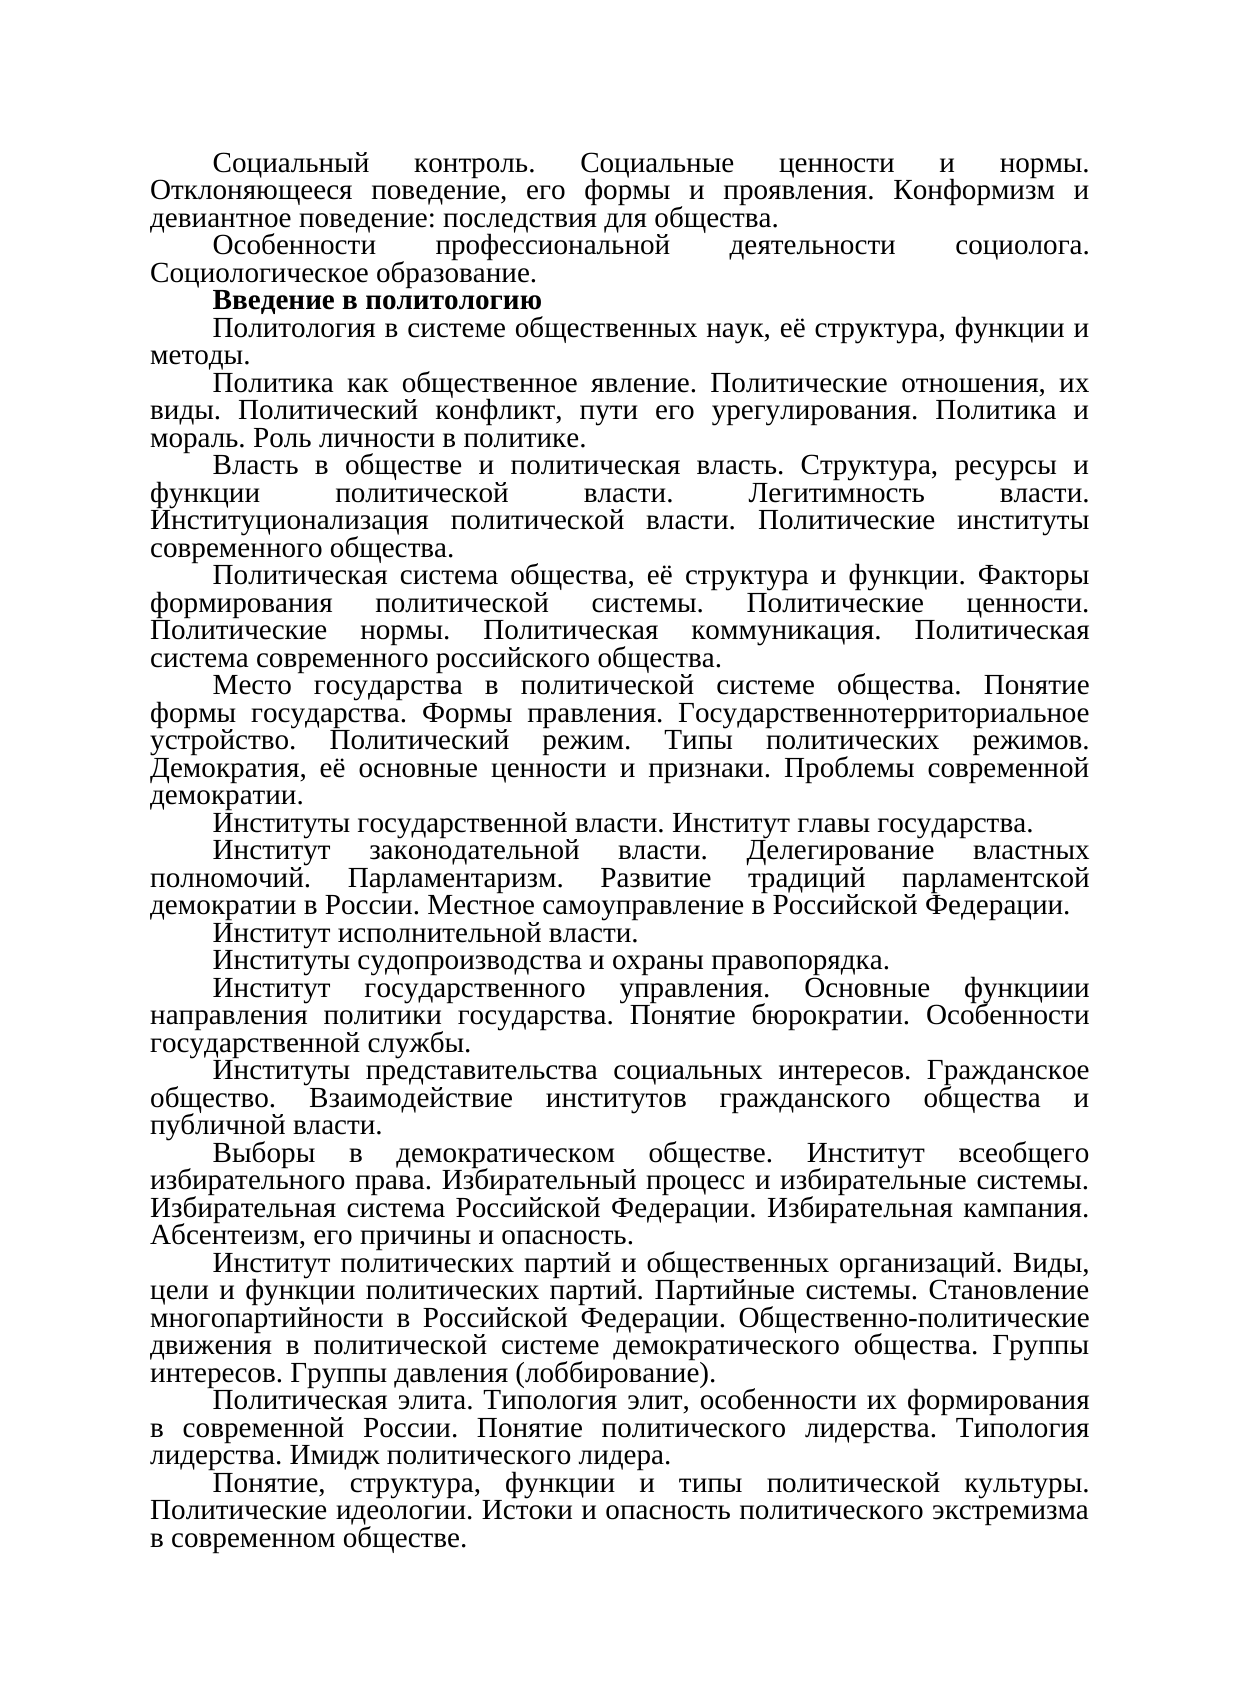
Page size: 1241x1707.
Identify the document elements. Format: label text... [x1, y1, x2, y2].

text Понятие, структура, функции и типы политической культуры. Политические идеологии. Истоки и опасность политического экстремизма в современном обществе. [150, 1470, 1090, 1552]
text Политическая элита. Типология элит, особенности их формирования в современной России. Понятие политического лидерства. Типология лидерства. Имидж политического лидера. [150, 1387, 1090, 1470]
text Социальный контроль. Социальные ценности и нормы. Отклоняющееся поведение, его формы и проявления. Конформизм и девиантное поведение: последствия для общества. [150, 150, 1090, 232]
text Политология в системе общественных наук, её структура, функции и методы. [150, 315, 1090, 370]
text Политика как общественное явление. Политические отношения, их виды. Политический конфликт, пути его урегулирования. Политика и мораль. Роль личности в политике. [150, 370, 1090, 452]
text Институт законодательной власти. Делегирование властных полномочий. Парламентаризм. Развитие традиций парламентской демократии в России. Местное самоуправление в Российской Федерации. [150, 837, 1090, 920]
text Институт политических партий и общественных организаций. Виды, цели и функции политических партий. Партийные системы. Становление многопартийности в Российской Федерации. Общественно-политические движения в политической системе демократического общества. Группы интересов. Группы давления (лоббирование). [150, 1250, 1090, 1387]
text Институты судопроизводства и охраны правопорядка. [150, 947, 1090, 975]
text Институты представительства социальных интересов. Гражданское общество. Взаимодействие институтов гражданского общества и публичной власти. [150, 1057, 1090, 1140]
text Власть в обществе и политическая власть. Структура, ресурсы и функции политической власти. Легитимность власти. Институционализация политической власти. Политические институты современного общества. [150, 452, 1090, 562]
text Место государства в политической системе общества. Понятие формы государства. Формы правления. Государственнотерриториальное устройство. Политический режим. Типы политических режимов. Демократия, её основные ценности и признаки. Проблемы современной демократии. [150, 672, 1090, 810]
text Институт исполнительной власти. [150, 920, 1090, 947]
text Институты государственной власти. Институт главы государства. [150, 810, 1090, 837]
text Политическая система общества, её структура и функции. Факторы формирования политической системы. Политические ценности. Политические нормы. Политическая коммуникация. Политическая система современного российского общества. [150, 562, 1090, 672]
text Выборы в демократическом обществе. Институт всеобщего избирательного права. Избирательный процесс и избирательные системы. Избирательная система Российской Федерации. Избирательная кампания. Абсентеизм, его причины и опасность. [150, 1140, 1090, 1250]
text Институт государственного управления. Основные функциии направления политики государства. Понятие бюрократии. Особенности государственной службы. [150, 975, 1090, 1057]
text Введение в политологию [150, 287, 1090, 315]
text Особенности профессиональной деятельности социолога. Социологическое образование. [150, 232, 1090, 287]
